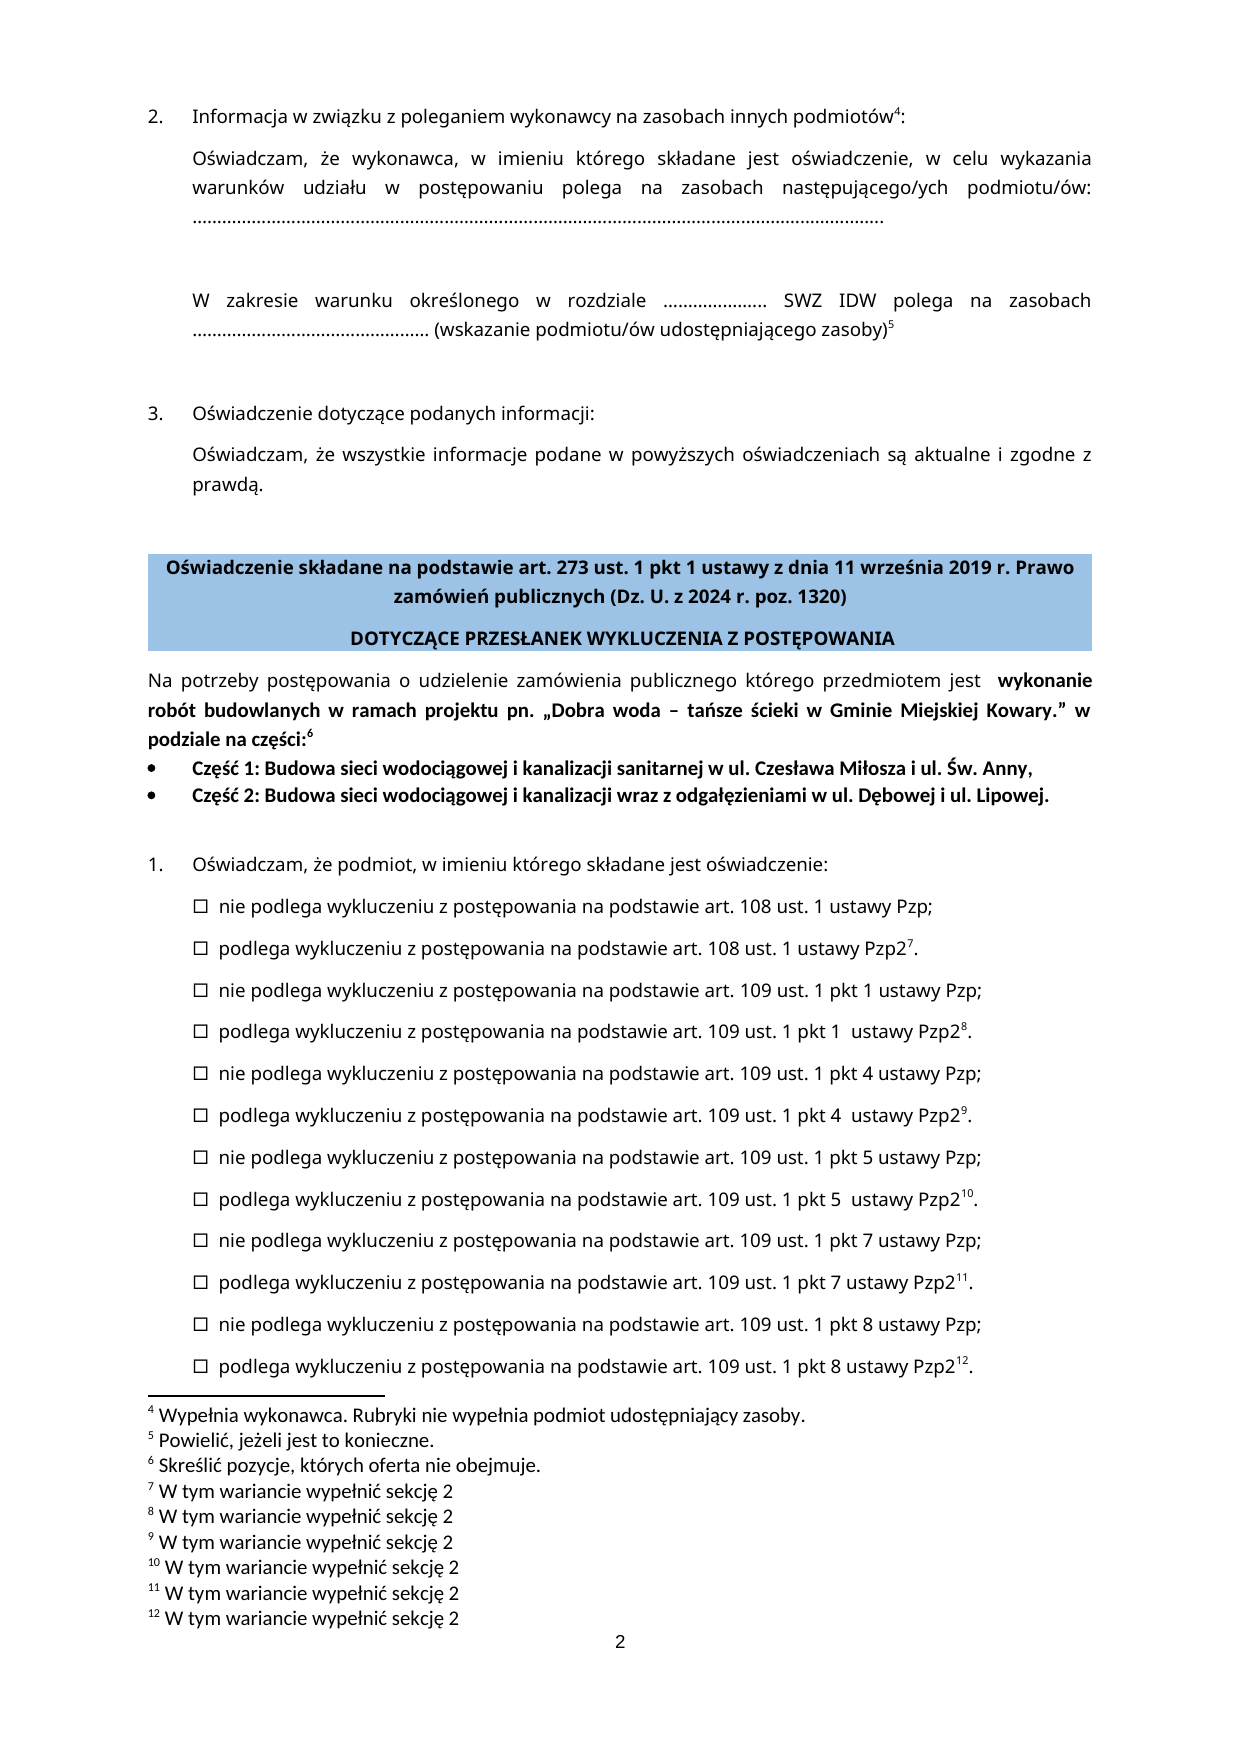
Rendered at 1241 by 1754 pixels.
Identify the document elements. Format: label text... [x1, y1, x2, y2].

list podlega wykluczeniu z postępowania na podstawie art. 109 ust. 1 pkt 4 ustawy Pzp2. [192, 1102, 1092, 1128]
list nie podlega wykluczeniu z postępowania na podstawie art. 108 ust. 1 ustawy Pzp; [192, 893, 1092, 919]
list Oświadczenie dotyczące podanych informacji: [148, 400, 1092, 426]
list Część 2: Budowa sieci wodociągowej i kanalizacji wraz z odgałęzieniami w ul. Dębowej i ul. Lipowej. [148, 782, 1092, 808]
list Oświadczam, że podmiot, w imieniu którego składane jest oświadczenie: [148, 852, 1092, 877]
list nie podlega wykluczeniu z postępowania na podstawie art. 109 ust. 1 pkt 5 ustawy Pzp; [192, 1144, 1092, 1169]
list nie podlega wykluczeniu z postępowania na podstawie art. 109 ust. 1 pkt 4 ustawy Pzp; [192, 1061, 1092, 1086]
list W zakresie warunku określonego w rozdziale ………………... SWZ IDW polega na zasobach ………………………………………… (wskazanie podmiotu/ów udostępniającego zasoby) [192, 287, 1092, 342]
list nie podlega wykluczeniu z postępowania na podstawie art. 109 ust. 1 pkt 8 ustawy Pzp; [192, 1311, 1092, 1337]
list Część 1: Budowa sieci wodociągowej i kanalizacji sanitarnej w ul. Czesława Miłosza i ul. Św. Anny, [148, 755, 1092, 781]
list nie podlega wykluczeniu z postępowania na podstawie art. 109 ust. 1 pkt 1 ustawy Pzp; [192, 977, 1092, 1002]
list Informacja w związku z poleganiem wykonawcy na zasobach innych podmiotów: [148, 103, 1092, 129]
list podlega wykluczeniu z postępowania na podstawie art. 108 ust. 1 ustawy Pzp2. [192, 935, 1092, 961]
list Oświadczam, że wykonawca, w imieniu którego składane jest oświadczenie, w celu wykazania warunków udziału w postępowaniu polega na zasobach następującego/ych podmiotu/ów: ………………………………………………………………………………………………………………………….. [192, 145, 1092, 229]
text DOTYCZĄCE PRZESŁANEK WYKLUCZENIA Z POSTĘPOWANIA [148, 626, 1092, 651]
list podlega wykluczeniu z postępowania na podstawie art. 109 ust. 1 pkt 1 ustawy Pzp2. [192, 1019, 1092, 1044]
list podlega wykluczeniu z postępowania na podstawie art. 109 ust. 1 pkt 5 ustawy Pzp2. [192, 1186, 1092, 1211]
text Na potrzeby postępowania o udzielenie zamówienia publicznego którego przedmiotem jest wykonanie robót budowlanych w ramach projektu pn. „Dobra woda – tańsze ścieki w Gminie Miejskiej Kowary.” w podziale na części: [148, 667, 1092, 751]
list Oświadczam, że wszystkie informacje podane w powyższych oświadczeniach są aktualne i zgodne z prawdą. [192, 442, 1092, 497]
list nie podlega wykluczeniu z postępowania na podstawie art. 109 ust. 1 pkt 7 ustawy Pzp; [192, 1228, 1092, 1253]
list podlega wykluczeniu z postępowania na podstawie art. 109 ust. 1 pkt 7 ustawy Pzp2. [192, 1269, 1092, 1295]
text Oświadczenie składane na podstawie art. 273 ust. 1 pkt 1 ustawy z dnia 11 września 2019 r. Prawo zamówień publicznych (Dz. U. z 2024 r. poz. 1320) [148, 554, 1092, 609]
list podlega wykluczeniu z postępowania na podstawie art. 109 ust. 1 pkt 8 ustawy Pzp2. [192, 1353, 1092, 1378]
